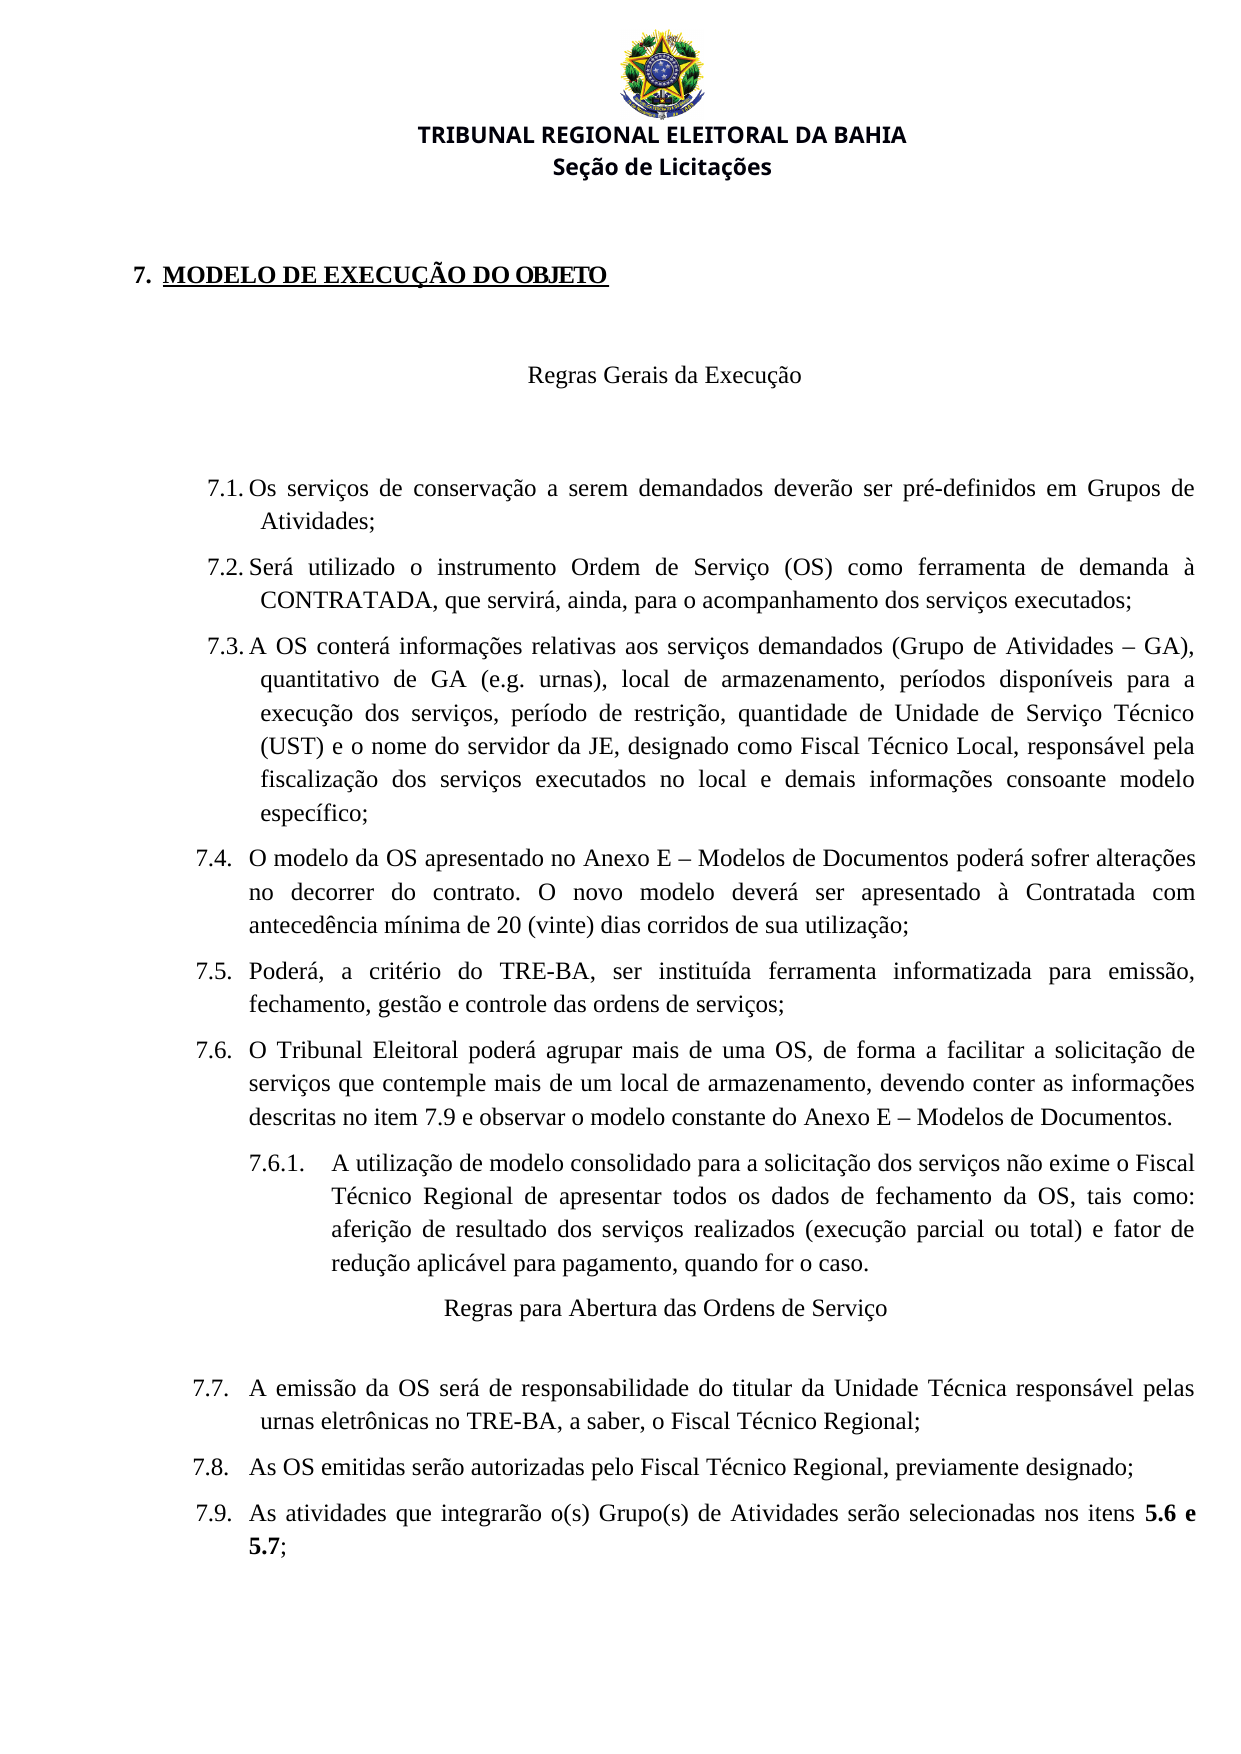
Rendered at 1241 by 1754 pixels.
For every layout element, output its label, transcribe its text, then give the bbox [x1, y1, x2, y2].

list As OS emitidas serão autorizadas pelo Fiscal Técnico Regional, previamente designado; [192, 1448, 1196, 1482]
list As atividades que integrarão o(s) Grupo(s) de Atividades serão selecionadas nos itens 5.6 e 5.7; [195, 1494, 1196, 1561]
list Será utilizado o instrumento Ordem de Serviço (OS) como ferramenta de demanda à CONTRATADA, que servirá, ainda, para o acompanhamento dos serviços executados; [207, 548, 1196, 615]
list A OS conterá informações relativas aos serviços demandados (Grupo de Atividades – GA), quantitativo de GA (e.g. urnas), local de armazenamento, períodos disponíveis para a execução dos serviços, período de restrição, quantidade de Unidade de Serviço Técnico (UST) e o nome do servidor da JE, designado como Fiscal Técnico Local, responsável pela fiscalização dos serviços executados no local e demais informações consoante modelo específico; [207, 628, 1196, 828]
list MODELO DE EXECUÇÃO DO OBJETO [133, 257, 1240, 290]
list Poderá, a critério do TRE-BA, ser instituída ferramenta informatizada para emissão, fechamento, gestão e controle das ordens de serviços; [195, 953, 1196, 1019]
list A utilização de modelo consolidado para a solicitação dos serviços não exime o Fiscal Técnico Regional de apresentar todos os dados de fechamento da OS, tais como: aferição de resultado dos serviços realizados (execução parcial ou total) e fator de redução aplicável para pagamento, quando for o caso. [249, 1144, 1196, 1278]
text Regras Gerais da Execução [133, 357, 1196, 390]
list A emissão da OS será de responsabilidade do titular da Unidade Técnica responsável pelas urnas eletrônicas no TRE-BA, a saber, o Fiscal Técnico Regional; [192, 1369, 1196, 1436]
list O modelo da OS apresentado no Anexo E – Modelos de Documentos poderá sofrer alterações no decorrer do contrato. O novo modelo deverá ser apresentado à Contratada com antecedência mínima de 20 (vinte) dias corridos de sua utilização; [195, 840, 1196, 940]
text Regras para Abertura das Ordens de Serviço [179, 1290, 1151, 1323]
list Os serviços de conservação a serem demandados deverão ser pré-definidos em Grupos de Atividades; [207, 469, 1196, 536]
list O Tribunal Eleitoral poderá agrupar mais de uma OS, de forma a facilitar a solicitação de serviços que contemple mais de um local de armazenamento, devendo conter as informações descritas no item 7.9 e observar o modelo constante do Anexo E – Modelos de Documentos. [195, 1032, 1196, 1132]
